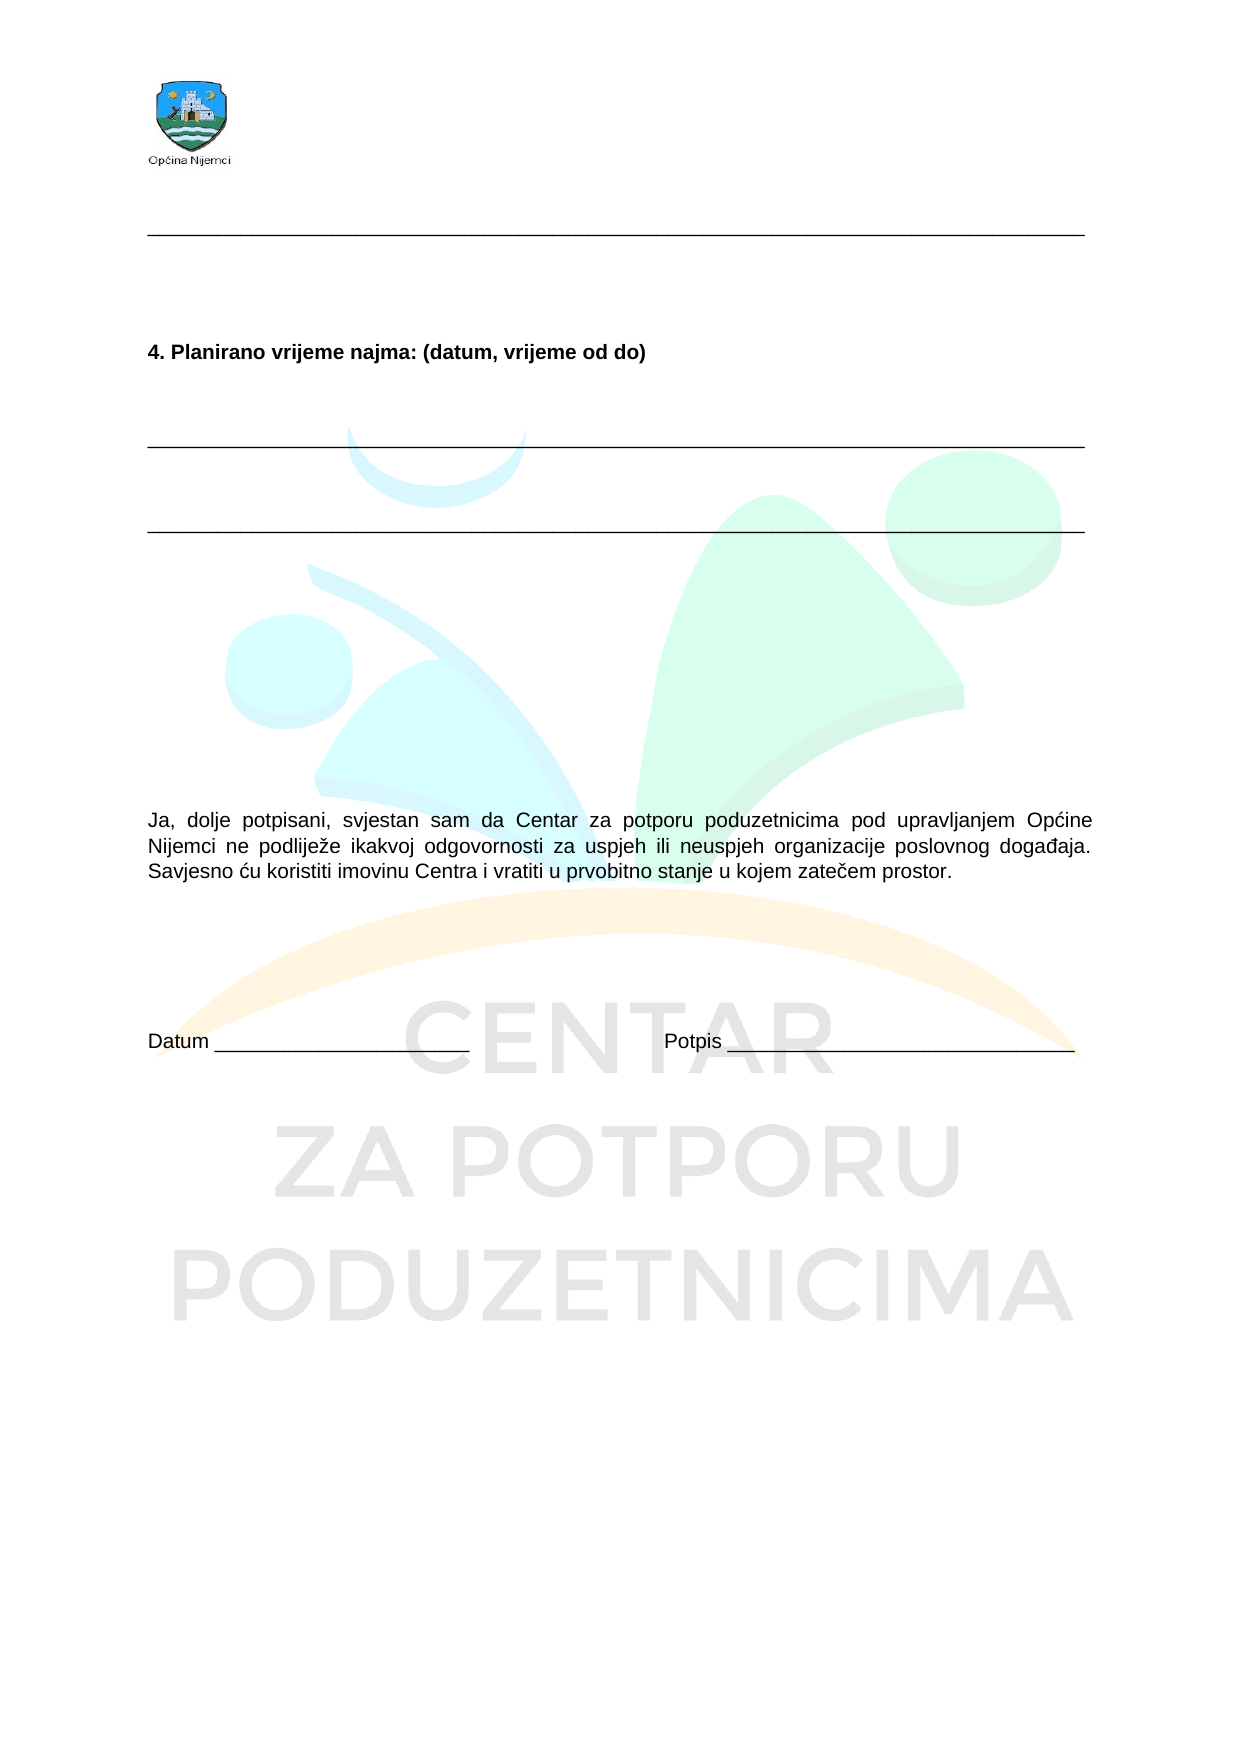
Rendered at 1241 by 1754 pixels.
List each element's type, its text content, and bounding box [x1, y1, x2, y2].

text _________________________________________________________________________________ [148, 510, 1093, 534]
text _________________________________________________________________________________ [148, 213, 1093, 237]
text Datum ______________________ Potpis ______________________________ [148, 1029, 1093, 1053]
text _________________________________________________________________________________ [148, 425, 1093, 449]
text 4. Planirano vrijeme najma: (datum, vrijeme od do) [148, 340, 1093, 364]
text Ja, dolje potpisani, svjestan sam da Centar za potporu poduzetnicima pod upravljanjem Općine Nijemci ne podliježe ikakvoj odgovornosti za uspjeh ili neuspjeh organizacije poslovnog događaja. Savjesno ću koristiti imovinu Centra i vratiti u prvobitno stanje u kojem zatečem prostor. [148, 808, 1093, 883]
picture [147, 73, 235, 171]
